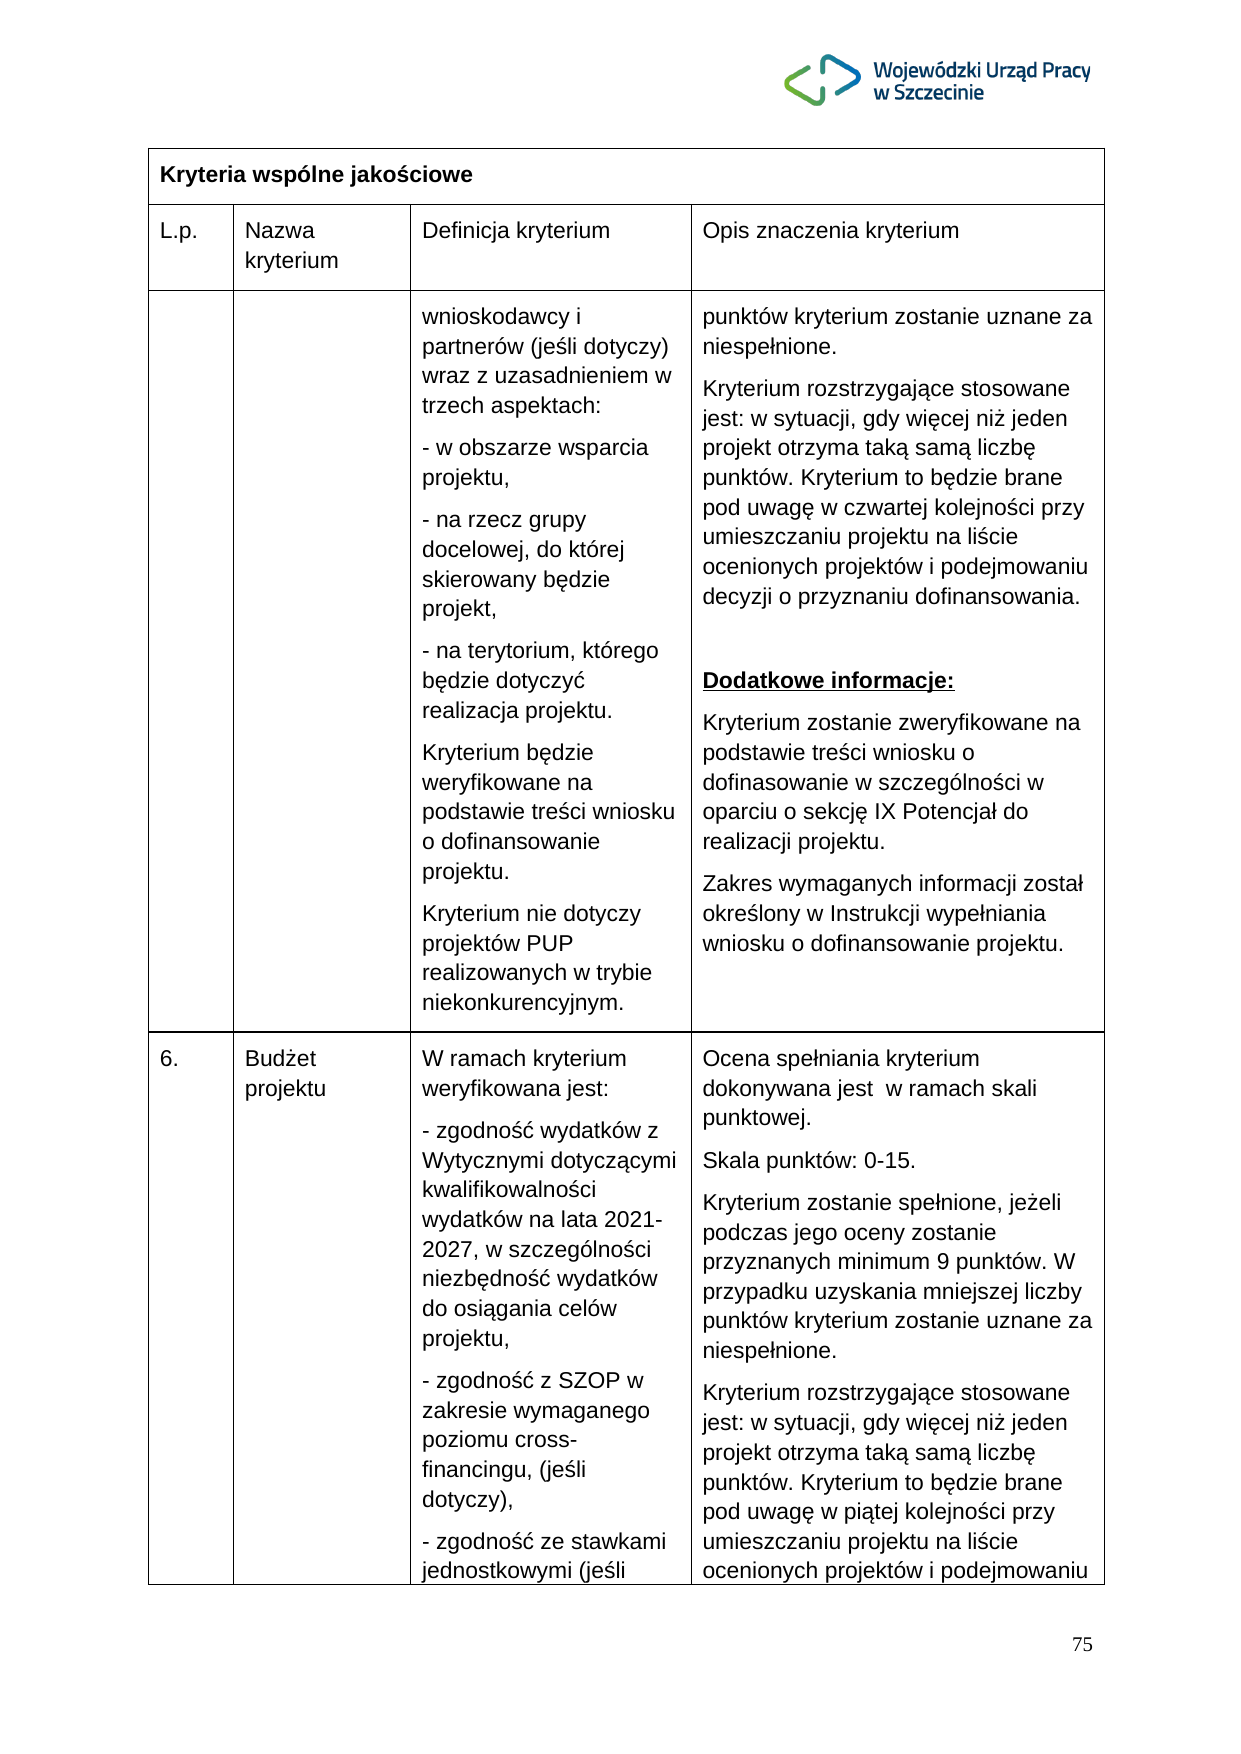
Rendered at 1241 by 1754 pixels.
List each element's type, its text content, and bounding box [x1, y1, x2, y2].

table_cell [149, 1033, 233, 1584]
table_header Kryteria wspólne jakościowe [149, 149, 1104, 204]
table_cell L.p. [149, 205, 233, 289]
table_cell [234, 291, 410, 1031]
table_cell Nazwa kryterium [234, 205, 410, 289]
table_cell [411, 291, 691, 1031]
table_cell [692, 1033, 1104, 1584]
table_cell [411, 1033, 691, 1584]
picture [784, 54, 1091, 106]
table_cell [149, 291, 233, 1031]
table_cell Opis znaczenia kryterium [692, 205, 1104, 289]
table_cell Budżet projektu [234, 1033, 410, 1584]
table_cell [692, 291, 1104, 1031]
table_cell Definicja kryterium [411, 205, 691, 289]
